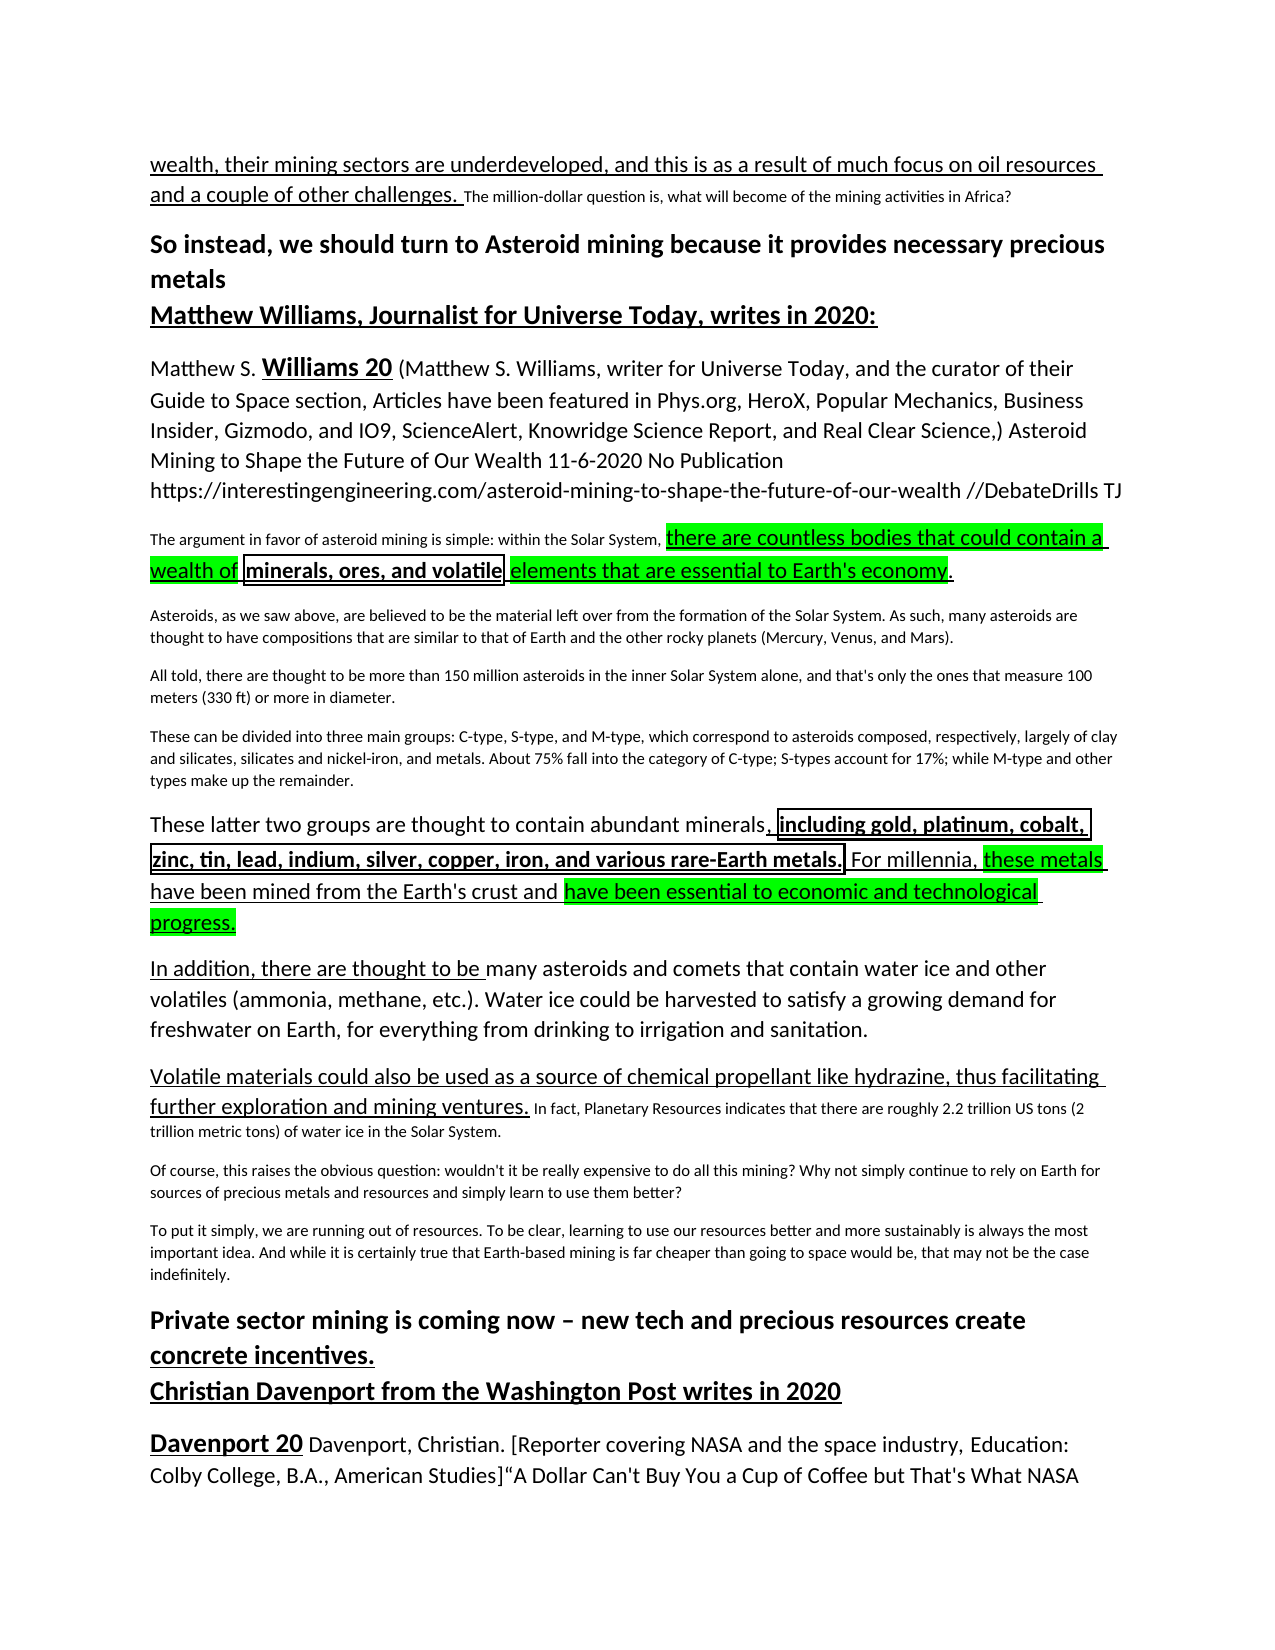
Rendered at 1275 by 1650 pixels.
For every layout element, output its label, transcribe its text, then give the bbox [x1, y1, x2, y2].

subtitle Private sector mining is coming now – new tech and precious resources create concrete incentives. [150, 1303, 1125, 1371]
text Christian Davenport from the Washington Post writes in 2020 [150, 1374, 1125, 1407]
subtitle So instead, we should turn to Asteroid mining because it provides necessary precious metals [150, 227, 1125, 296]
text Matthew S. Williams 20 (Matthew S. Williams, writer for Universe Today, and the curator of their Guide to Space section, Articles have been featured in Phys.org, HeroX, Popular Mechanics, Business Insider, Gizmodo, and IO9, ScienceAlert, Knowridge Science Report, and Real Clear Science,) Asteroid Mining to Shape the Future of Our Wealth 11-6-2020 No Publication https://interestingengineering.com/asteroid-mining-to-shape-the-future-of-our-wealth //DebateDrills TJ [150, 351, 1125, 504]
text In addition, there are thought to be many asteroids and comets that contain water ice and other volatiles (ammonia, methane, etc.). Water ice could be harvested to satisfy a growing demand for freshwater on Earth, for everything from drinking to irrigation and sanitation. [150, 954, 1125, 1043]
text All told, there are thought to be more than 150 million asteroids in the inner Solar System alone, and that's only the ones that measure 100 meters (330 ft) or more in diameter. [150, 666, 1125, 708]
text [150, 150, 1125, 208]
text Matthew Williams, Journalist for Universe Today, writes in 2020: [150, 298, 1125, 331]
text Volatile materials could also be used as a source of chemical propellant like hydrazine, thus facilitating further exploration and mining ventures. In fact, Planetary Resources indicates that there are roughly 2.2 trillion US tons (2 trillion metric tons) of water ice in the Solar System. [150, 1062, 1125, 1142]
text These can be divided into three main groups: C-type, S-type, and M-type, which correspond to asteroids composed, respectively, largely of clay and silicates, silicates and nickel-iron, and metals. About 75% fall into the category of C-type; S-types account for 17%; while M-type and other types make up the remainder. [150, 726, 1125, 790]
text To put it simply, we are running out of resources. To be clear, learning to use our resources better and more sustainably is always the most important idea. And while it is certainly true that Earth-based mining is far cheaper than going to space would be, that may not be the case indefinitely. [150, 1221, 1125, 1284]
text These latter two groups are thought to contain abundant minerals, including gold, platinum, cobalt, zinc, tin, lead, indium, silver, copper, iron, and various rare-Earth metals. For millennia, these metals have been mined from the Earth's crust and have been essential to economic and technological progress. [150, 808, 1125, 936]
text Asteroids, as we saw above, are believed to be the material left over from the formation of the Solar System. As such, many asteroids are thought to have compositions that are similar to that of Earth and the other rocky planets (Mercury, Venus, and Mars). [150, 605, 1125, 647]
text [150, 1426, 1125, 1489]
text Of course, this raises the obvious question: wouldn't it be really expensive to do all this mining? Why not simply continue to rely on Earth for sources of precious metals and resources and simply learn to use them better? [150, 1160, 1125, 1202]
text The argument in favor of asteroid mining is simple: within the Solar System, there are countless bodies that could contain a wealth of minerals, ores, and volatile elements that are essential to Earth's economy. [150, 523, 1125, 586]
